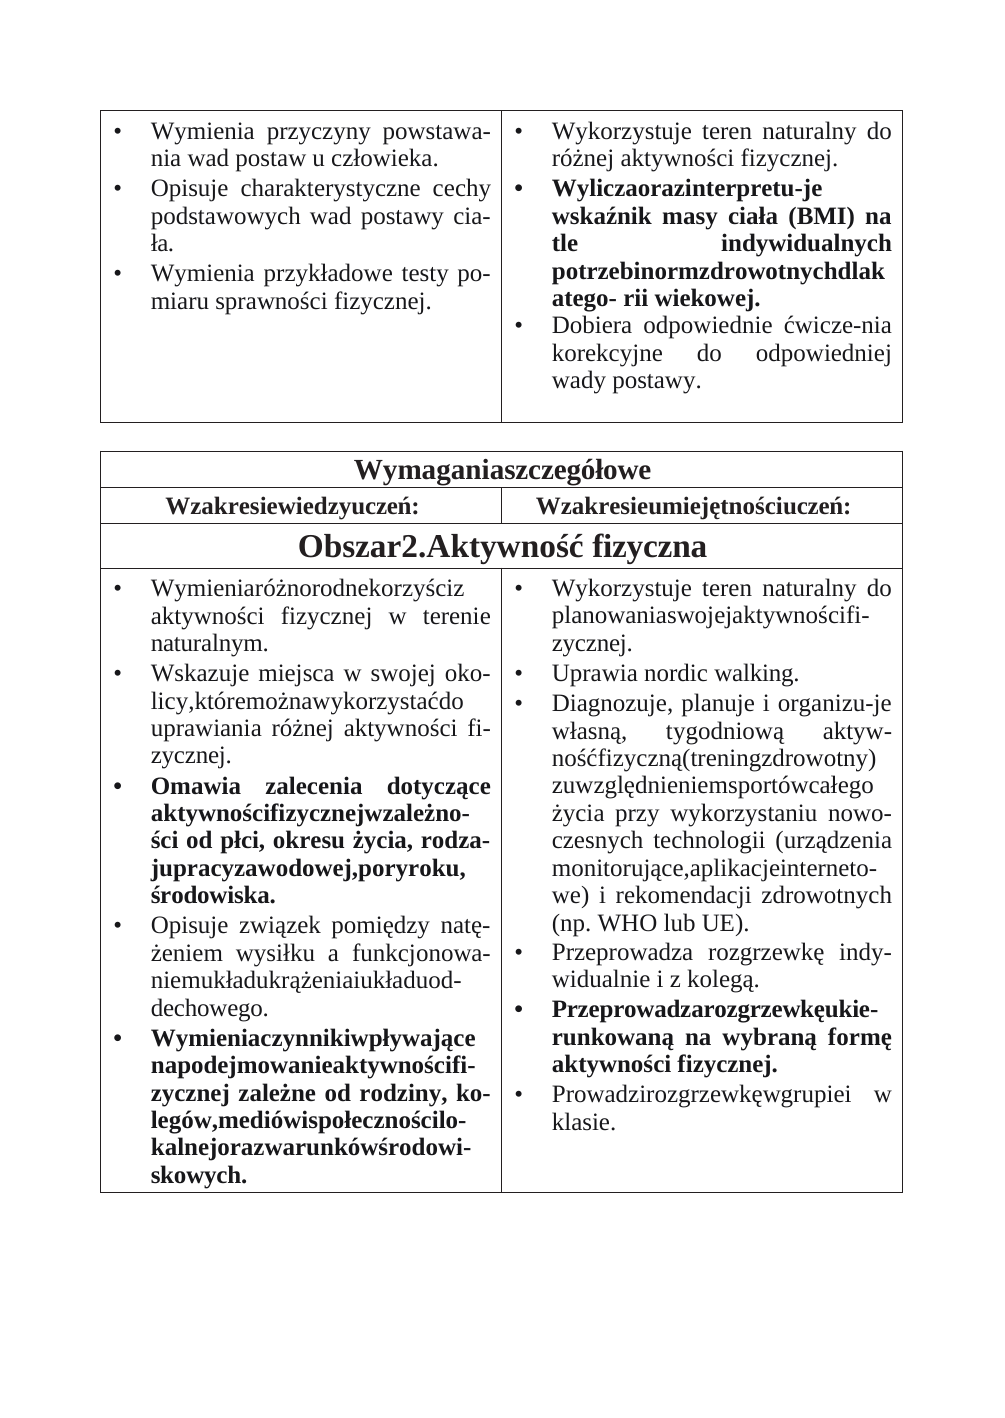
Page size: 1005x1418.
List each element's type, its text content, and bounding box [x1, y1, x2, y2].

table_header Wymaganiaszczegółowe [101, 452, 902, 487]
table_header Wymienia przyczyny powstawa- nia wad postaw u człowieka. Opisuje charakterystyczne cechy podstawowych wad postawy cia- ła. Wymienia przykładowe testy po- miaru sprawności fizycznej. [101, 111, 501, 422]
table_cell Wymieniaróżnorodnekorzyściz aktywności fizycznej w terenie naturalnym. Wskazuje miejsca w swojej oko- licy,któremożnawykorzystaćdo uprawiania różnej aktywności fi- zycznej. Omawia zalecenia dotyczące aktywnościfizycznejwzależno- ści od płci, okresu życia, rodza- jupracyzawodowej,poryroku, środowiska. Opisuje związek pomiędzy natę- żeniem wysiłku a funkcjonowa- niemukładukrążeniaiukładuod- dechowego. Wymieniaczynnikiwpływające napodejmowanieaktywnościfi- zycznej zależne od rodziny, ko- legów,mediówispołecznościlo- kalnejorazwarunkówśrodowi- skowych. [101, 569, 501, 1192]
table_header Wykorzystuje teren naturalny do różnej aktywności fizycznej. Wyliczaorazinterpretu-je wskaźnik masy ciała (BMI) na tle indywidualnych potrzebinormzdrowotnychdlakatego- rii wiekowej. Dobiera odpowiednie ćwicze-nia korekcyjne do odpowiedniej wady postawy. [502, 111, 902, 422]
table_cell Obszar2.Aktywność fizyczna [101, 524, 902, 567]
table_cell Wykorzystuje teren naturalny do planowaniaswojejaktywnościfi- zycznej. Uprawia nordic walking. Diagnozuje, planuje i organizu-je własną, tygodniową aktyw- nośćfizyczną(treningzdrowotny) zuwzględnieniemsportówcałego życia przy wykorzystaniu nowo- czesnych technologii (urządzenia monitorujące,aplikacjeinterneto- we) i rekomendacji zdrowotnych (np. WHO lub UE). Przeprowadza rozgrzewkę indy- widualnie i z kolegą. Przeprowadzarozgrzewkęukie- runkowaną na wybraną formę aktywności fizycznej. Prowadzirozgrzewkęwgrupiei w klasie. [502, 569, 902, 1192]
table_cell Wzakresiewiedzyuczeń: [101, 488, 501, 523]
table_cell Wzakresieumiejętnościuczeń: [502, 488, 902, 523]
